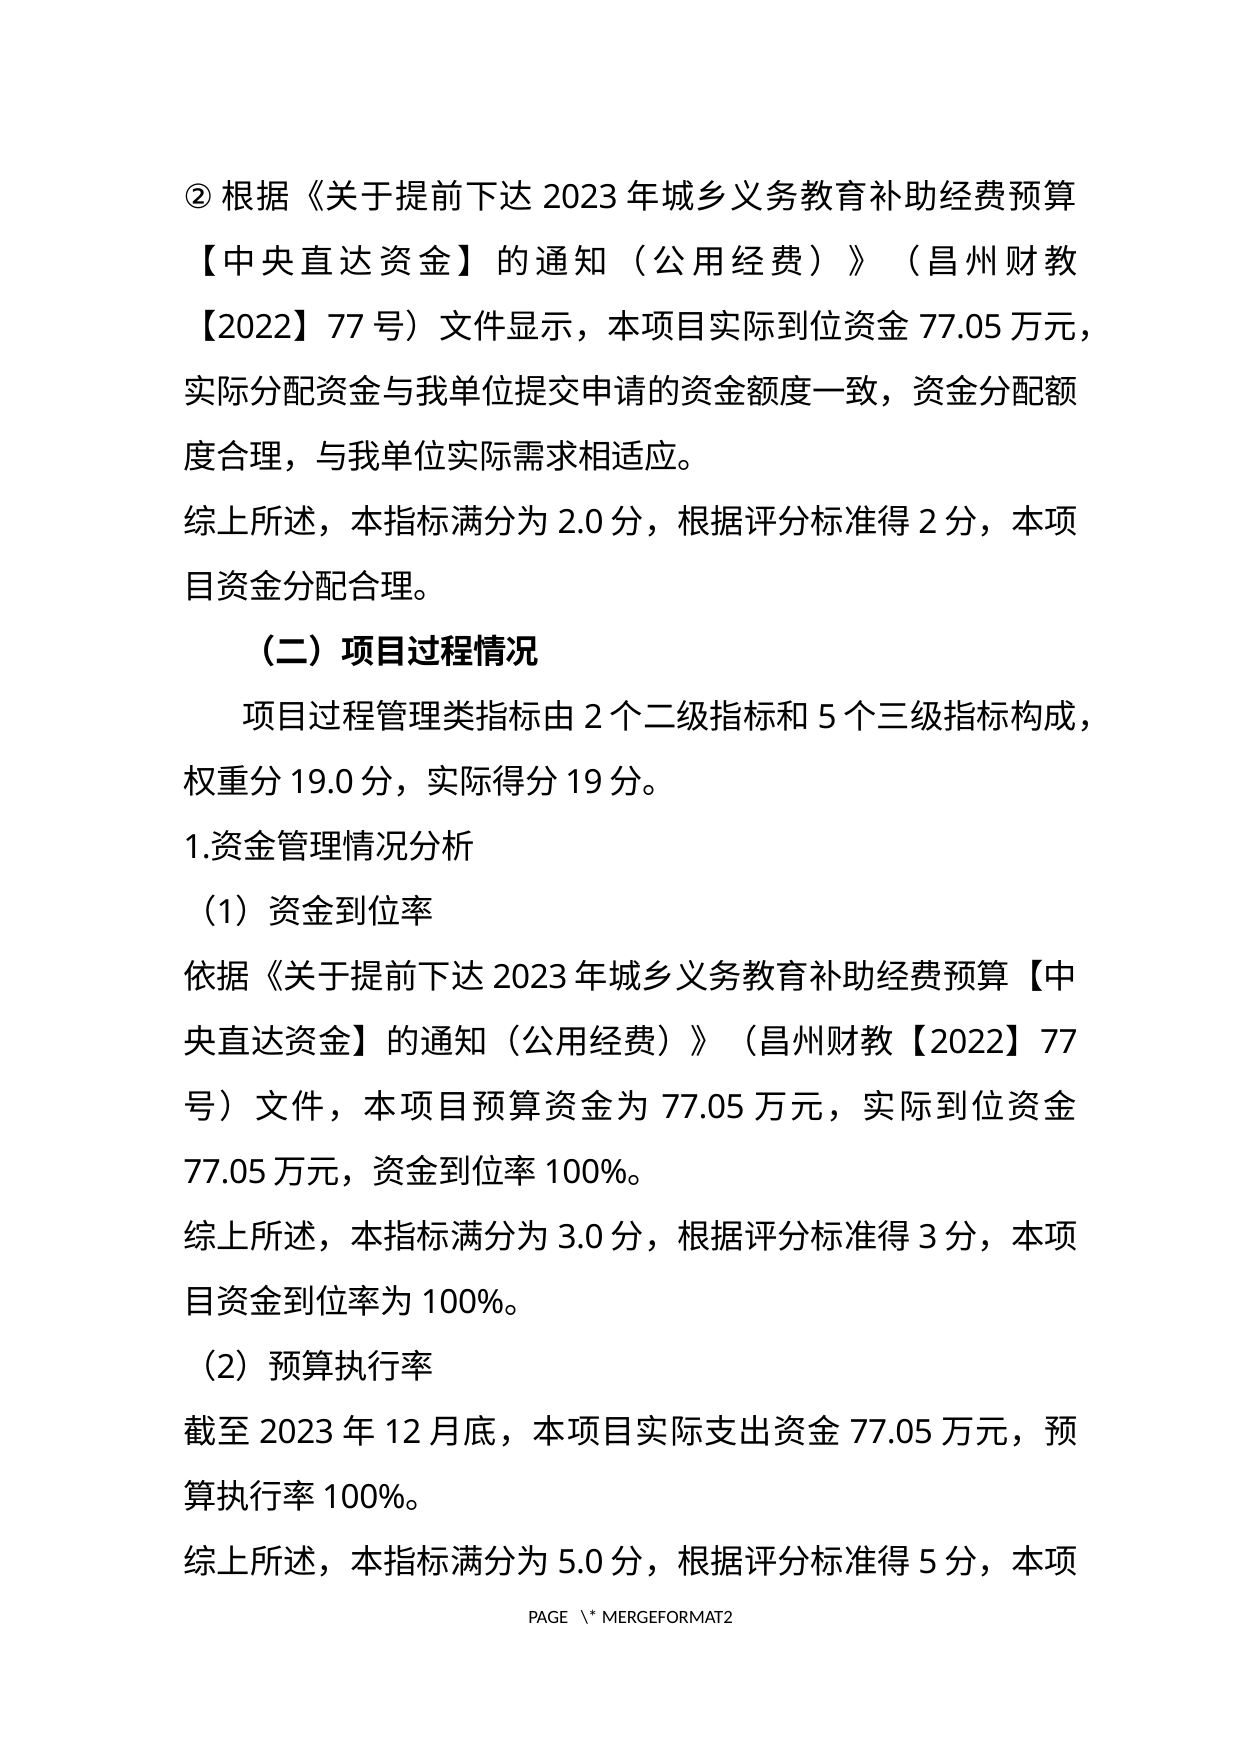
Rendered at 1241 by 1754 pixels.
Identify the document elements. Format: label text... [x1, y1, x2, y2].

text （二）项目过程情况 [183, 617, 1078, 682]
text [183, 682, 1078, 1592]
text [183, 162, 1078, 617]
